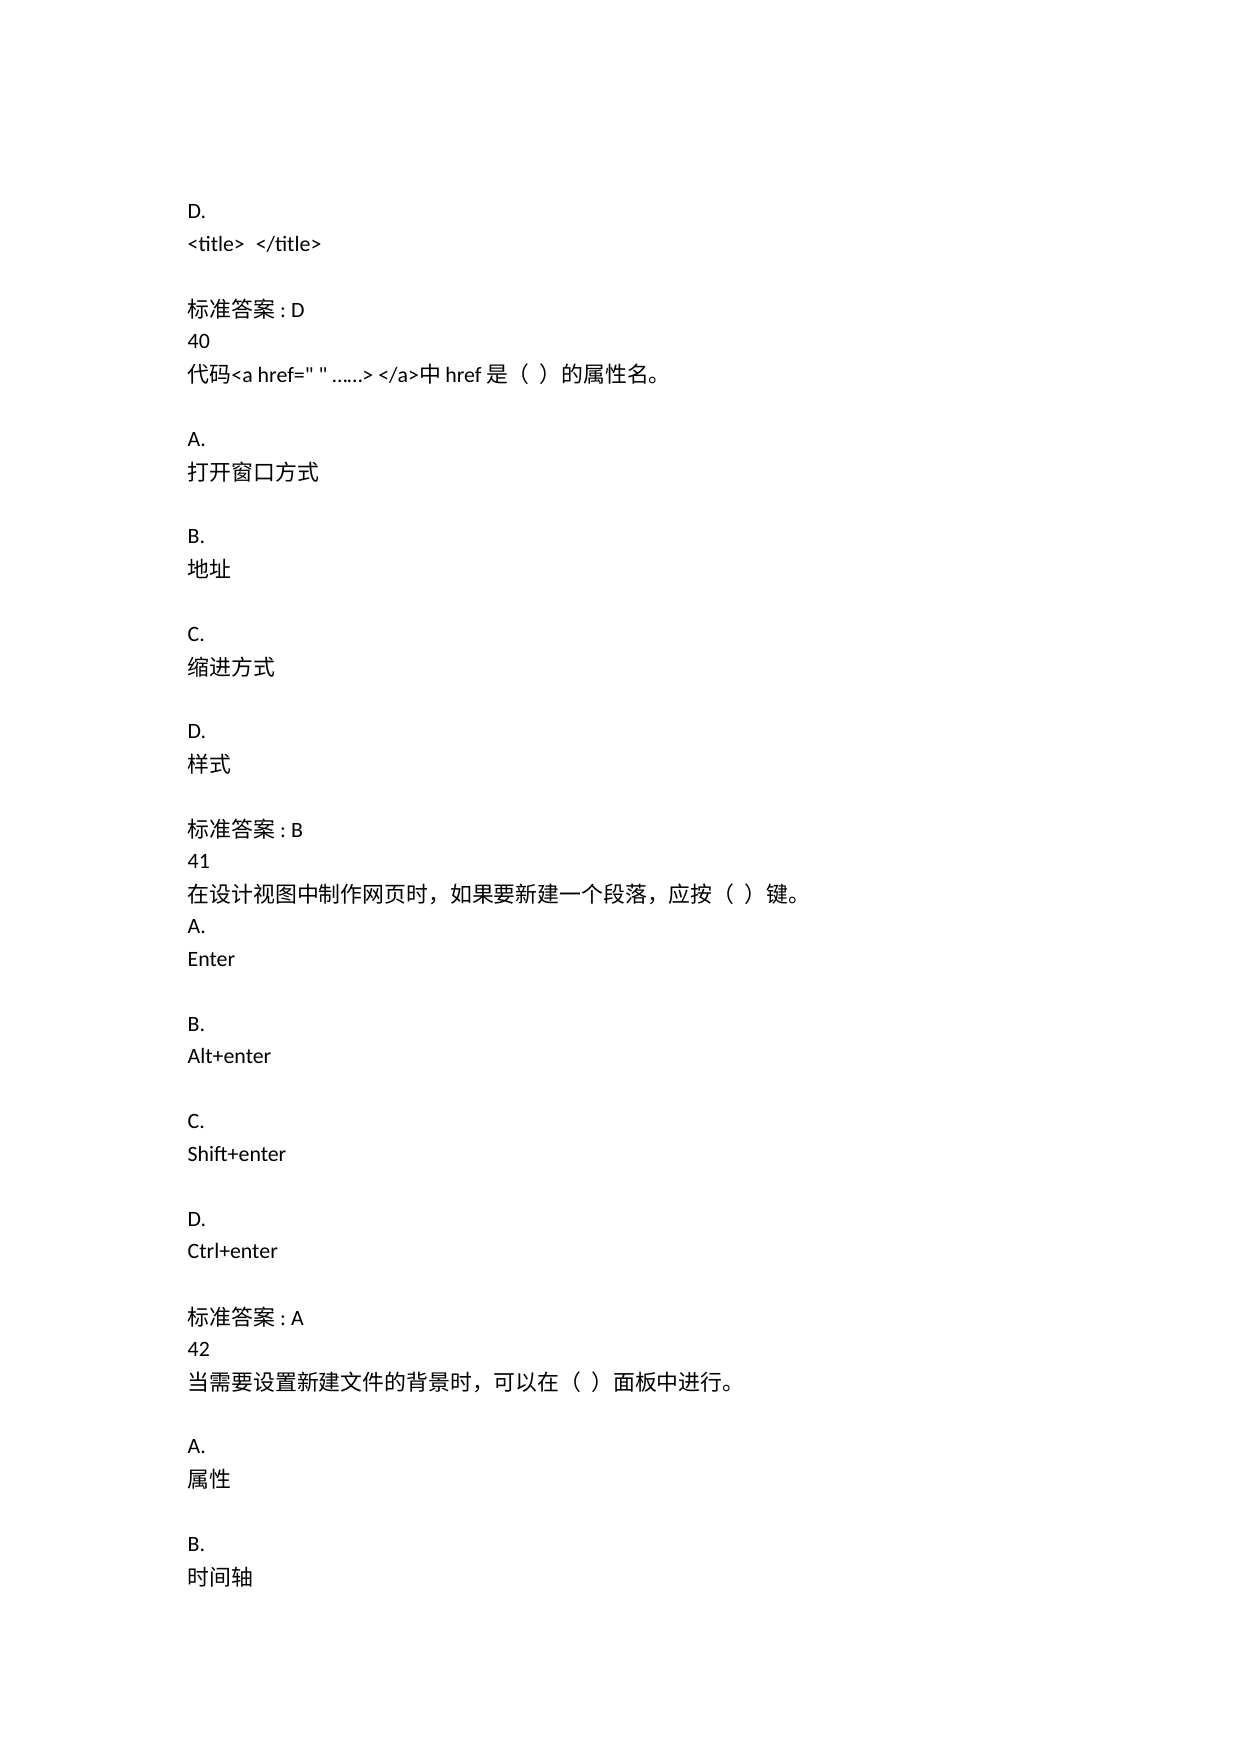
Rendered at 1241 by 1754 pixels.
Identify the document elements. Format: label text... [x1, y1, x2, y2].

text B. [187, 1527, 1053, 1559]
text 在设计视图中制作网页时，如果要新建一个段落，应按（ ）键。 [187, 877, 1053, 909]
text 当需要设置新建文件的背景时，可以在（ ）面板中进行。 [187, 1364, 1053, 1397]
text 40 [187, 324, 1053, 357]
text 标准答案 : B [187, 812, 1053, 844]
text Shift+enter [187, 1137, 1053, 1169]
text D. [187, 194, 1053, 227]
text D. [187, 1202, 1053, 1234]
text 42 [187, 1332, 1053, 1364]
text 时间轴 [187, 1559, 1053, 1592]
text 41 [187, 844, 1053, 877]
text B. [187, 1007, 1053, 1039]
text Ctrl+enter [187, 1234, 1053, 1267]
text 标准答案 : A [187, 1299, 1053, 1332]
text A. [187, 1429, 1053, 1462]
text 代码<a href=" " ……> </a>中href是（ ）的属性名。 [187, 357, 1053, 389]
text 样式 [187, 747, 1053, 779]
text D. [187, 714, 1053, 747]
text Alt+enter [187, 1039, 1053, 1072]
text 打开窗口方式 [187, 454, 1053, 487]
text <title> </title> [187, 227, 1053, 259]
text Enter [187, 942, 1053, 974]
text 地址 [187, 552, 1053, 584]
text A. [187, 909, 1053, 942]
text 属性 [187, 1462, 1053, 1494]
text B. [187, 519, 1053, 552]
text C. [187, 1104, 1053, 1137]
text A. [187, 422, 1053, 454]
text C. [187, 617, 1053, 649]
text 缩进方式 [187, 649, 1053, 682]
text 标准答案 : D [187, 292, 1053, 324]
